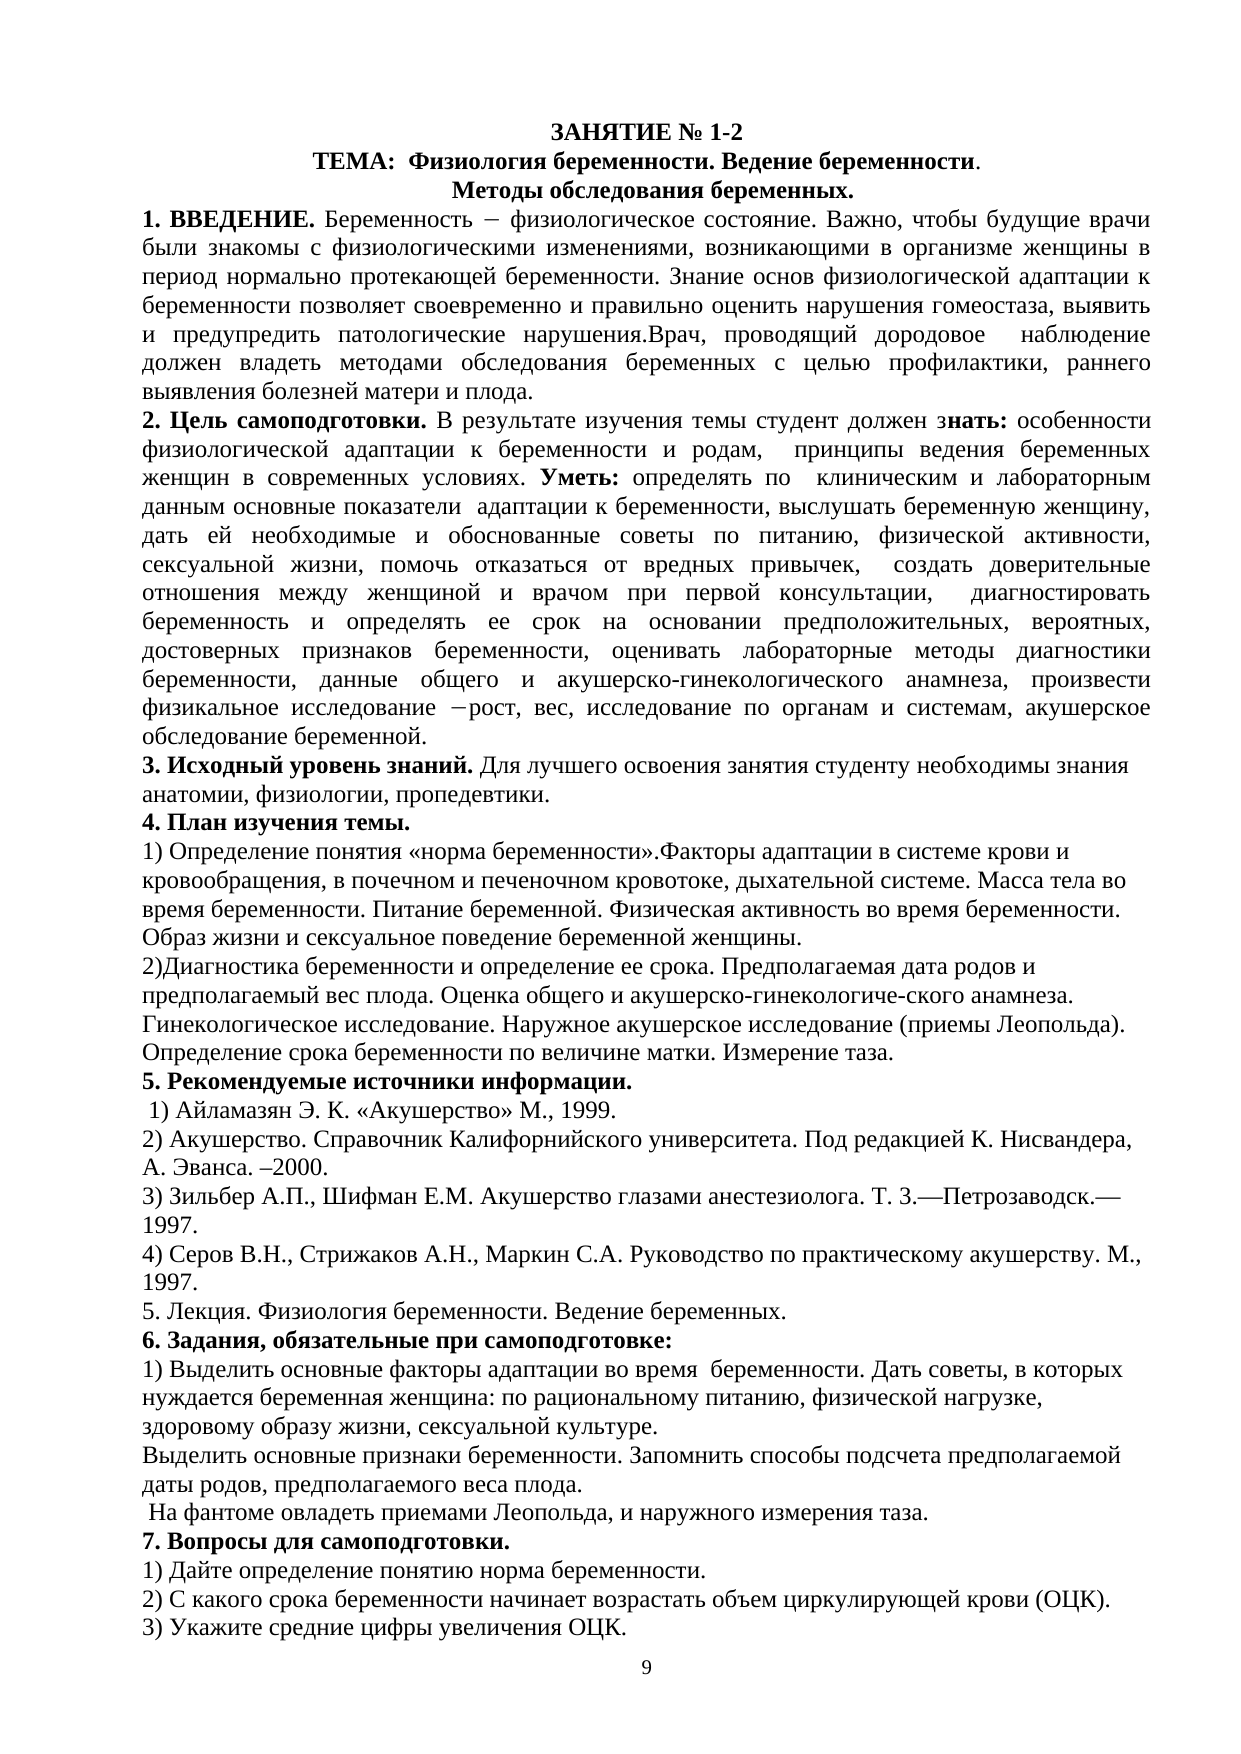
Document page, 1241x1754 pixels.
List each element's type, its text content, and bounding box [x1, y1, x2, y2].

text 2) С какого срока беременности начинает возрастать объем циркулирующей крови (ОЦК). [142, 1584, 1152, 1612]
text 3. Исходный уровень знаний. Для лучшего освоения занятия студенту необходимы знания анатомии, физиологии, пропедевтики. [142, 750, 1152, 807]
text 1. ВВЕДЕНИЕ. Беременность физиологическое состояние. Важно, чтобы будущие врачи были знакомы с физиологическими изменениями, возникающими в организме женщины в период нормально протекающей беременности. Знание основ физиологической адаптации к беременности позволяет своевременно и правильно оценить нарушения гомеостаза, выявить и предупредить патологические нарушения.Врач, проводящий дородовое наблюдение должен владеть методами обследования беременных с целью профилактики, раннего выявления болезней матери и плода. [142, 204, 1152, 405]
text 4) Серов В.Н., Стрижаков А.Н., Маркин С.А. Руководство по практическому акушерству. М., 1997. [142, 1239, 1152, 1296]
text 5. Рекомендуемые источники информации. [142, 1066, 1152, 1095]
text 3) Укажите средние цифры увеличения ОЦК. [142, 1612, 1152, 1641]
text 4. План изучения темы. [142, 807, 1152, 836]
text Выделить основные признаки беременности. Запомнить способы подсчета предполагаемой даты родов, предполагаемого веса плода. [142, 1440, 1152, 1497]
text На фантоме овладеть приемами Леопольда, и наружного измерения таза. [142, 1497, 1152, 1526]
text 1) Айламазян Э. К. «Акушерство» М., 1999. [142, 1095, 1152, 1124]
text 2. Цель самоподготовки. В результате изучения темы студент должен знать: особенности физиологической адаптации к беременности и родам, принципы ведения беременных женщин в современных условиях. Уметь: определять по клиническим и лабораторным данным основные показатели адаптации к беременности, выслушать беременную женщину, дать ей необходимые и обоснованные советы по питанию, физической активности, сексуальной жизни, помочь отказаться от вредных привычек, создать доверительные отношения между женщиной и врачом при первой консультации, диагностировать беременность и определять ее срок на основании предположительных, вероятных, достоверных признаков беременности, оценивать лабораторные методы диагностики беременности, данные общего и акушерско-гинекологического анамнеза, произвести физикальное исследование рост, вес, исследование по органам и системам, акушерское обследование беременной. [142, 405, 1152, 750]
text 3) Зильбер А.П., Шифман Е.М. Акушерство глазами анестезиолога. Т. 3.—Петрозаводск.—1997. [142, 1181, 1152, 1239]
text 2) Акушерство. Справочник Калифорнийского университета. Под редакцией К. Нисвандера, А. Эванса. –2000. [142, 1124, 1152, 1181]
text ТЕМА: Физиология беременности. Ведение беременности. [142, 146, 1092, 175]
text 2)Диагностика беременности и определение ее срока. Предполагаемая дата родов и предполагаемый вес плода. Оценка общего и акушерско-гинекологиче-ского анамнеза. Гинекологическое исследование. Наружное акушерское исследование (приемы Леопольда). Определение срока беременности по величине матки. Измерение таза. [142, 951, 1152, 1066]
text 1) Определение понятия «норма беременности».Факторы адаптации в системе крови и кровообращения, в почечном и печеночном кровотоке, дыхательной системе. Масса тела во время беременности. Питание беременной. Физическая активность во время беременности. Образ жизни и сексуальное поведение беременной женщины. [142, 836, 1152, 951]
text 6. Задания, обязательные при самоподготовке: [142, 1325, 1152, 1354]
text Методы обследования беременных. [142, 175, 1092, 204]
text 5. Лекция. Физиология беременности. Ведение беременных. [142, 1296, 1152, 1325]
text 1) Выделить основные факторы адаптации во время беременности. Дать советы, в которых нуждается беременная женщина: по рациональному питанию, физической нагрузке, здоровому образу жизни, сексуальной культуре. [142, 1354, 1152, 1440]
text ЗАНЯТИЕ № 1-2 [142, 117, 1092, 146]
text 7. Вопросы для самоподготовки. [142, 1526, 1152, 1555]
text 1) Дайте определение понятию норма беременности. [142, 1555, 1152, 1584]
